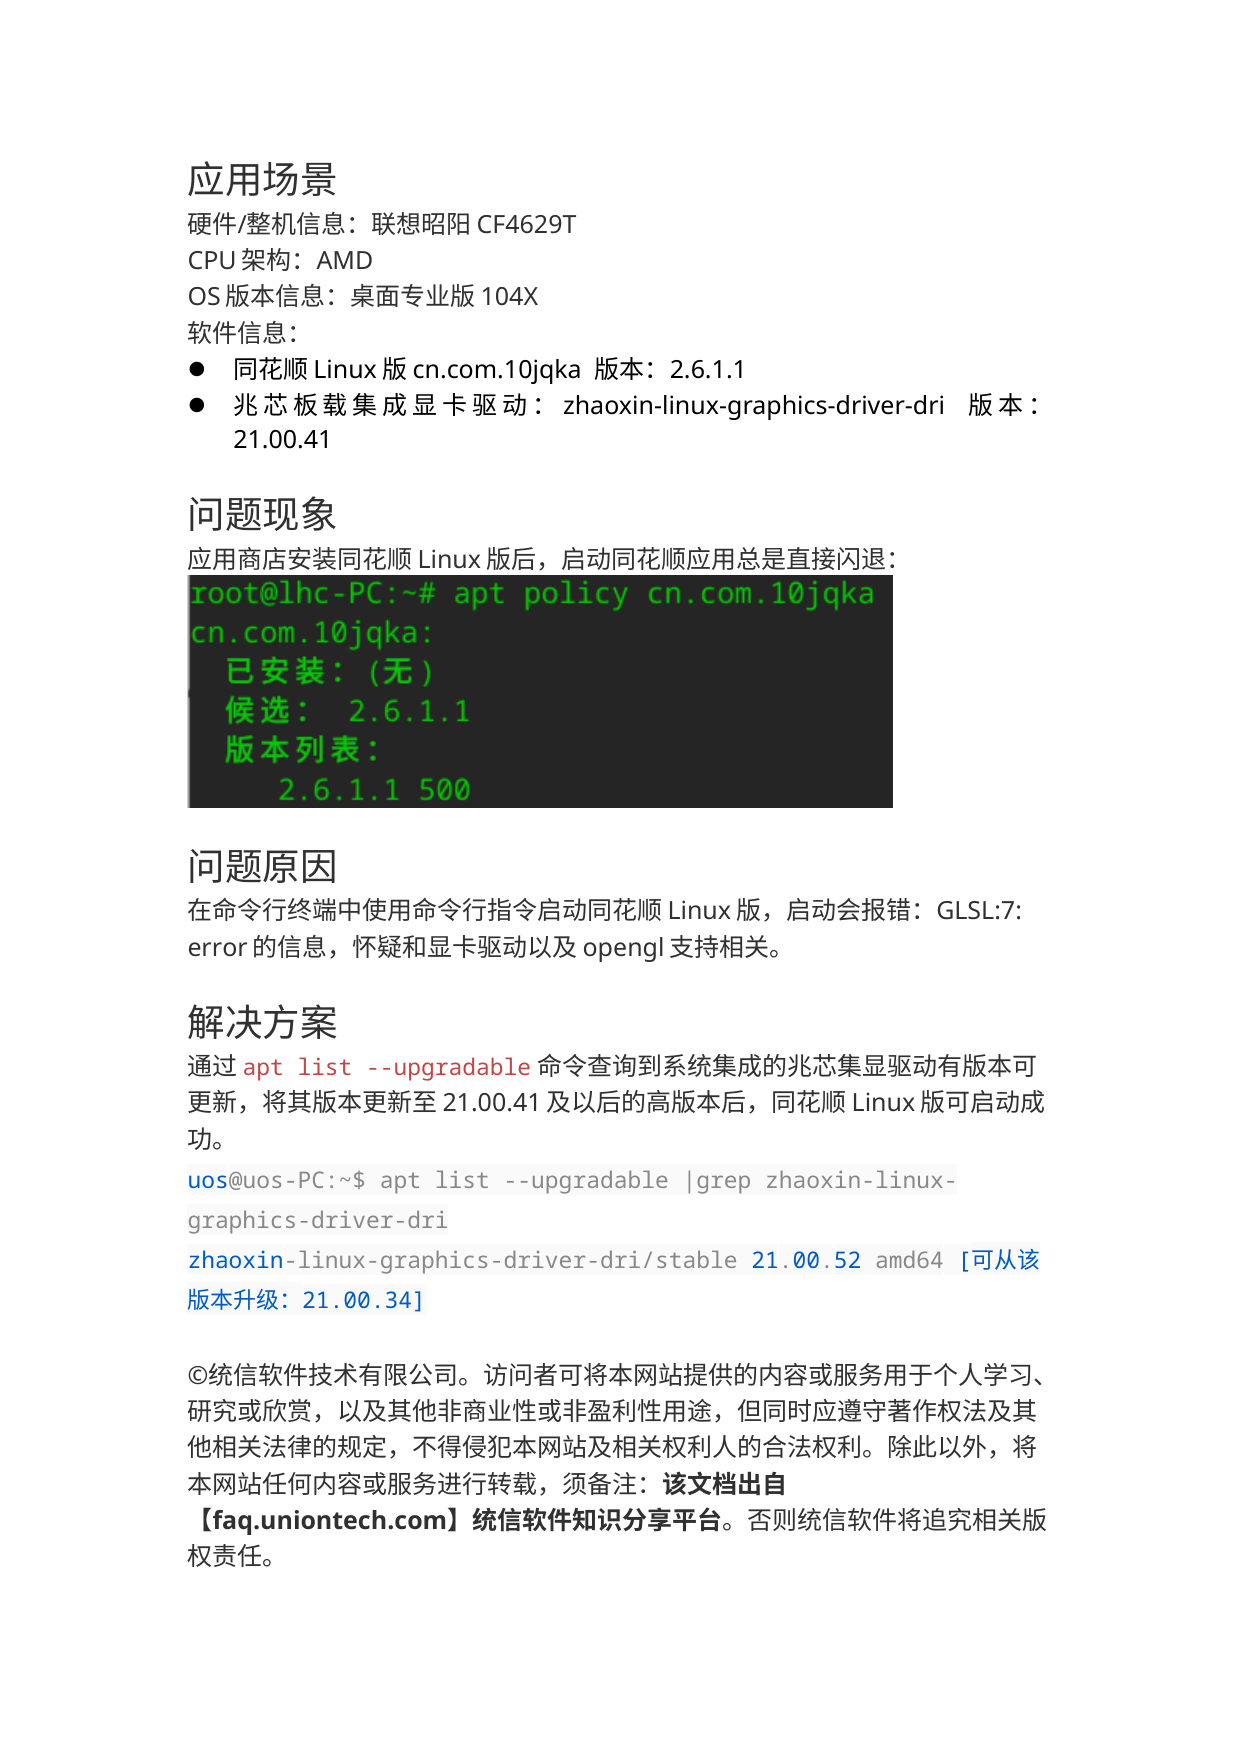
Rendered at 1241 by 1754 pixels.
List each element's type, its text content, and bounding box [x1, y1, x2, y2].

list 兆芯板载集成显卡驱动：zhaoxin-linux-graphics-driver-dri 版本：21.00.41 [187, 386, 1053, 456]
text OS版本信息：桌面专业版104X [187, 277, 1053, 313]
text 硬件/整机信息：联想昭阳CF4629T [187, 204, 1053, 241]
text 问题原因 [187, 836, 1053, 891]
text 解决方案 [187, 992, 1053, 1047]
picture [187, 575, 893, 808]
text uos@uos-PC:~$ apt list --upgradable |grep zhaoxin-linux-graphics-driver-dri [187, 1155, 1053, 1235]
text 通过apt list --upgradable 命令查询到系统集成的兆芯集显驱动有版本可更新，将其版本更新至21.00.41及以后的高版本后，同花顺Linux版可启动成功。 [187, 1047, 1053, 1155]
text 软件信息： [187, 313, 1053, 349]
text zhaoxin-linux-graphics-driver-dri/stable 21.00.52 amd64 [可从该版本升级：21.00.34] [187, 1235, 1053, 1315]
list 同花顺Linux版 cn.com.10jqka 版本：2.6.1.1 [187, 349, 1053, 386]
text 应用商店安装同花顺Linux版后，启动同花顺应用总是直接闪退： [187, 539, 1053, 576]
text ©统信软件技术有限公司。访问者可将本网站提供的内容或服务用于个人学习、研究或欣赏，以及其他非商业性或非盈利性用途，但同时应遵守著作权法及其他相关法律的规定，不得侵犯本网站及相关权利人的合法权利。除此以外，将本网站任何内容或服务进行转载，须备注：该文档出自【faq.uniontech.com】统信软件知识分享平台。否则统信软件将追究相关版权责任。 [187, 1355, 1053, 1573]
text CPU架构：AMD [187, 241, 1053, 277]
text 在命令行终端中使用命令行指令启动同花顺Linux版，启动会报错：GLSL:7: error的信息，怀疑和显卡驱动以及opengl支持相关。 [187, 891, 1053, 963]
text 应用场景 [187, 150, 1053, 204]
text 问题现象 [187, 485, 1053, 539]
